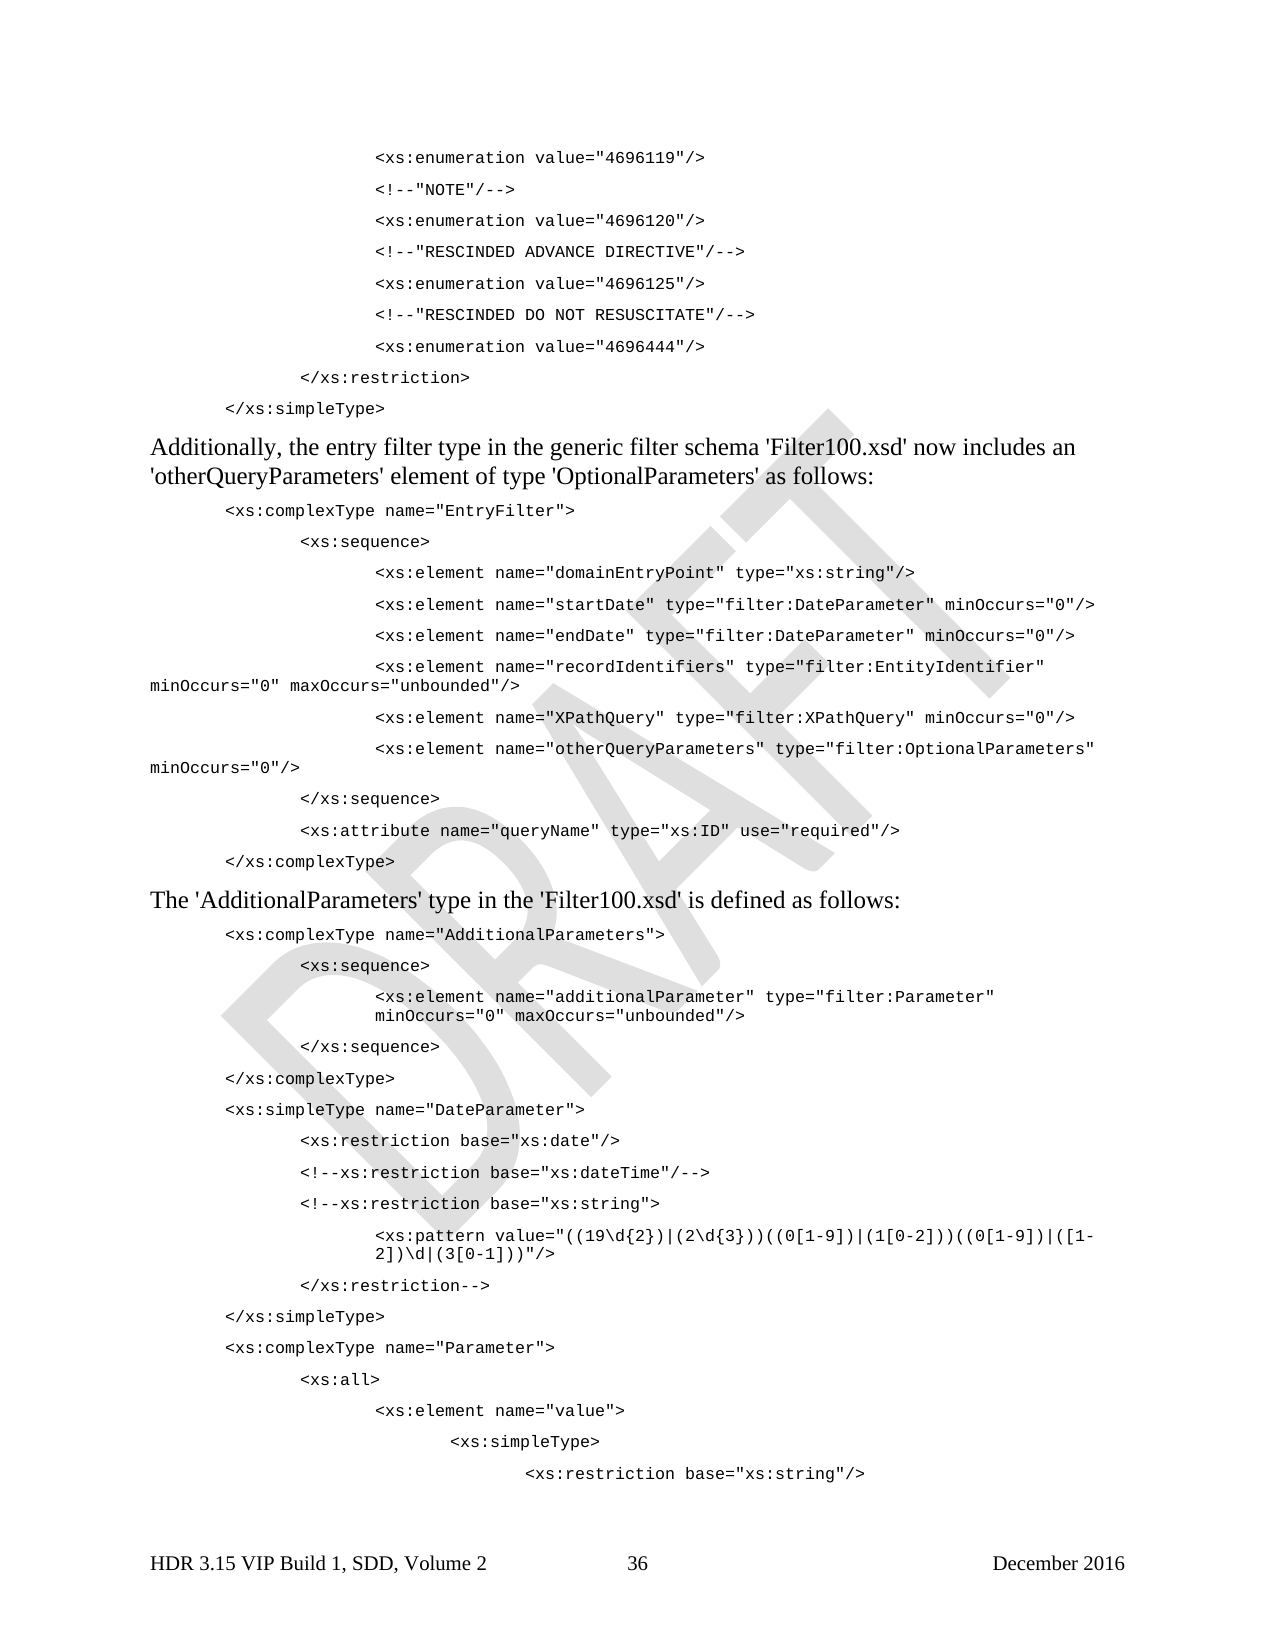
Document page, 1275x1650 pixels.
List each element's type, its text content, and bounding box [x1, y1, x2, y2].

text </xs:complexType> [150, 853, 1125, 872]
text <xs:element name="otherQueryParameters" type="filter:OptionalParameters" minOccurs="0"/> [150, 741, 1125, 778]
text <xs:restriction base="xs:date"/> [150, 1133, 1125, 1152]
text <xs:sequence> [150, 533, 1125, 552]
text <xs:complexType name="EntryFilter"> [150, 502, 1125, 521]
text <xs:pattern value="((19\d{2})|(2\d{3}))((0[1-9])|(1[0-2]))((0[1-9])|([1-2])\d|(3[0-1]))"/> [375, 1227, 1125, 1265]
text </xs:restriction> [150, 369, 1125, 388]
text <xs:element name="value"> [150, 1403, 1125, 1422]
text <xs:element name="endDate" type="filter:DateParameter" minOccurs="0"/> [150, 628, 1125, 646]
text <xs:complexType name="Parameter"> [150, 1340, 1125, 1359]
text <!--"NOTE"/--> [150, 181, 1125, 200]
text <xs:element name="XPathQuery" type="filter:XPathQuery" minOccurs="0"/> [150, 709, 1125, 728]
text The 'AdditionalParameters' type in the 'Filter100.xsd' is defined as follows: [150, 885, 1125, 913]
text Additionally, the entry filter type in the generic filter schema 'Filter100.xsd' now includes an 'otherQueryParameters' element of type 'OptionalParameters' as follows: [150, 432, 1125, 490]
text <xs:restriction base="xs:string"/> [150, 1465, 1125, 1484]
text <xs:element name="domainEntryPoint" type="xs:string"/> [150, 565, 1125, 584]
text <xs:enumeration value="4696119"/> [150, 150, 1125, 169]
text <xs:enumeration value="4696120"/> [150, 213, 1125, 232]
text <xs:attribute name="queryName" type="xs:ID" use="required"/> [150, 822, 1125, 841]
text <xs:enumeration value="4696125"/> [150, 275, 1125, 294]
text </xs:restriction--> [150, 1277, 1125, 1296]
text <!--xs:restriction base="xs:dateTime"/--> [150, 1164, 1125, 1183]
text <xs:element name="additionalParameter" type="filter:Parameter" minOccurs="0" maxOccurs="unbounded"/> [375, 989, 1125, 1026]
text <!--"RESCINDED DO NOT RESUSCITATE"/--> [150, 307, 1125, 326]
text <xs:simpleType> [150, 1434, 1125, 1453]
text </xs:simpleType> [150, 1309, 1125, 1327]
text <xs:complexType name="AdditionalParameters"> [150, 926, 1125, 945]
text </xs:simpleType> [150, 401, 1125, 420]
text <xs:enumeration value="4696444"/> [150, 338, 1125, 357]
text <xs:element name="recordIdentifiers" type="filter:EntityIdentifier" minOccurs="0" maxOccurs="unbounded"/> [150, 659, 1125, 697]
text </xs:complexType> [150, 1070, 1125, 1089]
text <xs:element name="startDate" type="filter:DateParameter" minOccurs="0"/> [150, 596, 1125, 615]
text <!--xs:restriction base="xs:string"> [150, 1196, 1125, 1214]
text </xs:sequence> [150, 791, 1125, 809]
text <xs:sequence> [150, 957, 1125, 976]
text <!--"RESCINDED ADVANCE DIRECTIVE"/--> [150, 244, 1125, 263]
text <xs:simpleType name="DateParameter"> [150, 1102, 1125, 1121]
text </xs:sequence> [150, 1039, 1125, 1058]
text <xs:all> [150, 1371, 1125, 1390]
